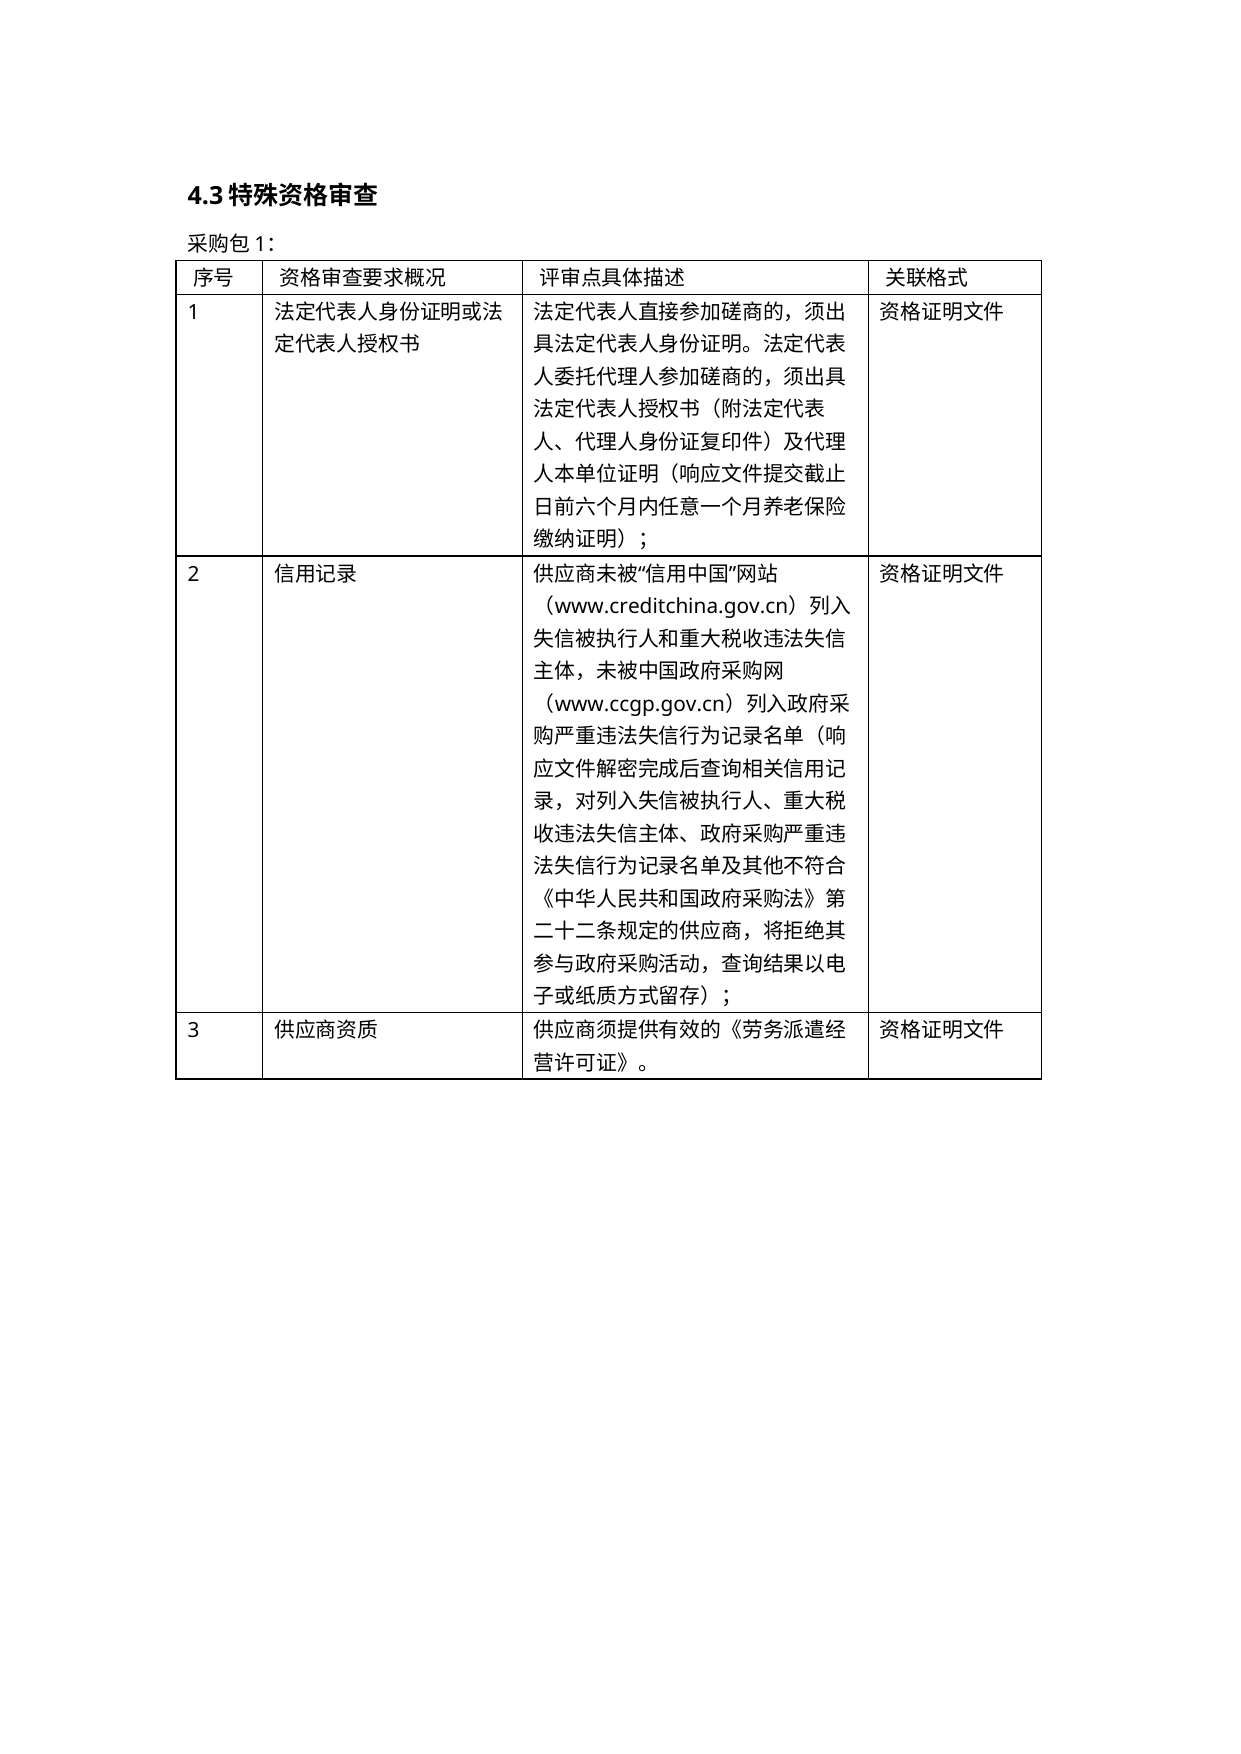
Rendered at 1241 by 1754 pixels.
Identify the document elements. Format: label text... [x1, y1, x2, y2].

table_header 关联格式 [869, 261, 1041, 293]
table_header 序号 [177, 261, 262, 293]
table_cell 法定代表人身份证明或法定代表人授权书 [263, 295, 522, 555]
text 4.3特殊资格审查 [187, 162, 1053, 227]
table_header 资格审查要求概况 [263, 261, 522, 293]
table_cell 资格证明文件 [869, 295, 1041, 555]
text 采购包1： [187, 227, 1053, 259]
table_cell 3 [177, 1013, 262, 1078]
table_cell 2 [177, 557, 262, 1012]
table_cell 供应商未被“信用中国”网站（www.creditchina.gov.cn）列入失信被执行人和重大税收违法失信主体，未被中国政府采购网（www.ccgp.gov.cn）列入政府采购严重违法失信行为记录名单（响应文件解密完成后查询相关信用记录，对列入失信被执行人、重大税收违法失信主体、政府采购严重违法失信行为记录名单及其他不符合《中华人民共和国政府采购法》第二十二条规定的供应商，将拒绝其参与政府采购活动，查询结果以电子或纸质方式留存）； [523, 557, 868, 1012]
table_cell 1 [177, 295, 262, 555]
table_cell 法定代表人直接参加磋商的，须出具法定代表人身份证明。法定代表人委托代理人参加磋商的，须出具法定代表人授权书（附法定代表人、代理人身份证复印件）及代理人本单位证明（响应文件提交截止日前六个月内任意一个月养老保险缴纳证明）； [523, 295, 868, 555]
table_header 评审点具体描述 [523, 261, 868, 293]
table_cell 信用记录 [263, 557, 522, 1012]
table_cell 供应商须提供有效的《劳务派遣经营许可证》。 [523, 1013, 868, 1078]
table_cell 资格证明文件 [869, 1013, 1041, 1078]
table_cell 资格证明文件 [869, 557, 1041, 1012]
table_cell 供应商资质 [263, 1013, 522, 1078]
